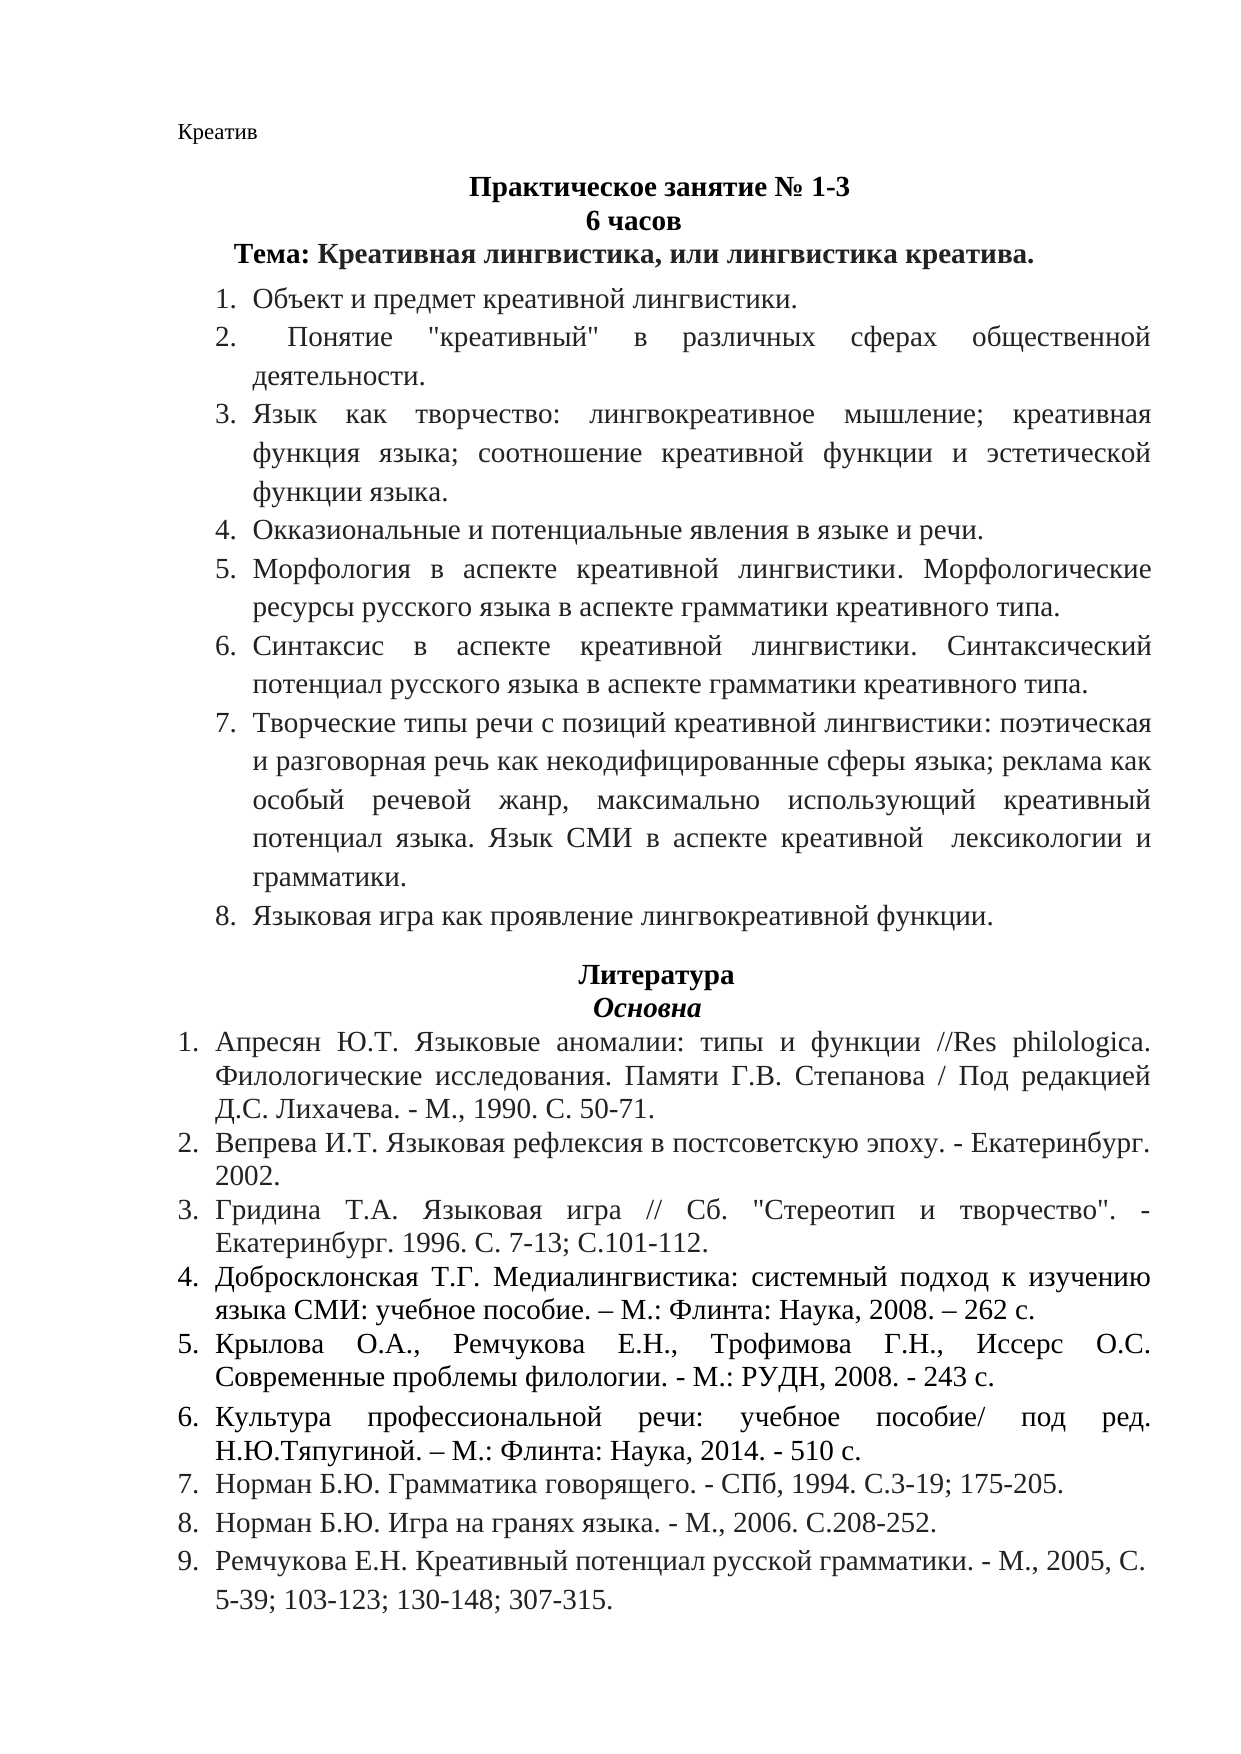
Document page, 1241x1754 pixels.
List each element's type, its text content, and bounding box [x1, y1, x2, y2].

list Язык как творчество: лингвокреативное мышление; креативная функция языка; соотношение креативной функции и эстетической функции языка. [215, 397, 1152, 507]
list Норман Б.Ю. Грамматика говорящего. - СПб, 1994. С.3-19; 175-205. [177, 1466, 1152, 1500]
list Объект и предмет креативной лингвистики. [215, 281, 1152, 314]
text 6 часов [177, 203, 1152, 236]
list Синтаксис в аспекте креативной лингвистики. Синтаксический потенциал русского языка в аспекте грамматики креативного типа. [215, 628, 1152, 700]
text Практическое занятие № 1-3 [177, 169, 1152, 203]
text Креатив [177, 118, 1152, 144]
text Литература [177, 957, 1152, 991]
list Крылова О.А., Ремчукова Е.Н., Трофимова Г.Н., Иссерс О.С. Современные проблемы филологии. - М.: РУДН, 2008. - 243 с. [177, 1326, 1152, 1393]
list Морфология в аспекте креативной лингвистики. Морфологические ресурсы русского языка в аспекте грамматики креативного типа. [215, 551, 1152, 623]
list Гридина Т.А. Языковая игра // Сб. "Стереотип и творчество". - Екатеринбург. 1996. С. 7-13; С.101-112. [177, 1192, 1152, 1259]
list Апресян Ю.Т. Языковые аномалии: типы и функции //Res philologica. Филологические исследования. Памяти Г.В. Степанова / Под редакцией Д.С. Лихачева. - М., 1990. С. 50-71. [177, 1024, 1152, 1125]
list Окказиональные и потенциальные явления в языке и речи. [215, 512, 1152, 546]
list Языковая игра как проявление лингвокреативной функции. [215, 898, 1152, 931]
text Основна [177, 991, 1152, 1024]
subtitle Добросклонская Т.Г. Медиалингвистика: системный подход к изучению языка СМИ: учебное пособие. – М.: Флинта: Наука, 2008. – 262 с. [177, 1259, 1152, 1326]
list Понятие "креативный" в различных сферах общественной деятельности. [215, 319, 1152, 392]
list Ремчукова Е.Н. Креативный потенциал русской грамматики. - М., 2005, С. 5-39; 103-123; 130-148; 307-315. [177, 1543, 1152, 1616]
list Культура профессиональной речи: учебное пособие/ под ред. Н.Ю.Тяпугиной. – М.: Флинта: Наука, 2014. - 510 с. [177, 1399, 1152, 1466]
list Норман Б.Ю. Игра на гранях языка. - М., 2006. С.208-252. [177, 1505, 1152, 1538]
list Вепрева И.Т. Языковая рефлексия в постсоветскую эпоху. - Екатеринбург. 2002. [177, 1125, 1152, 1192]
text Тема: Креативная лингвистика, или лингвистика креатива. [177, 236, 1152, 270]
list Творческие типы речи с позиций креативной лингвистики: поэтическая и разговорная речь как некодифицированные сферы языка; реклама как особый речевой жанр, максимально использующий креативный потенциал языка. Язык СМИ в аспекте креативной лексикологии и грамматики. [215, 705, 1152, 893]
